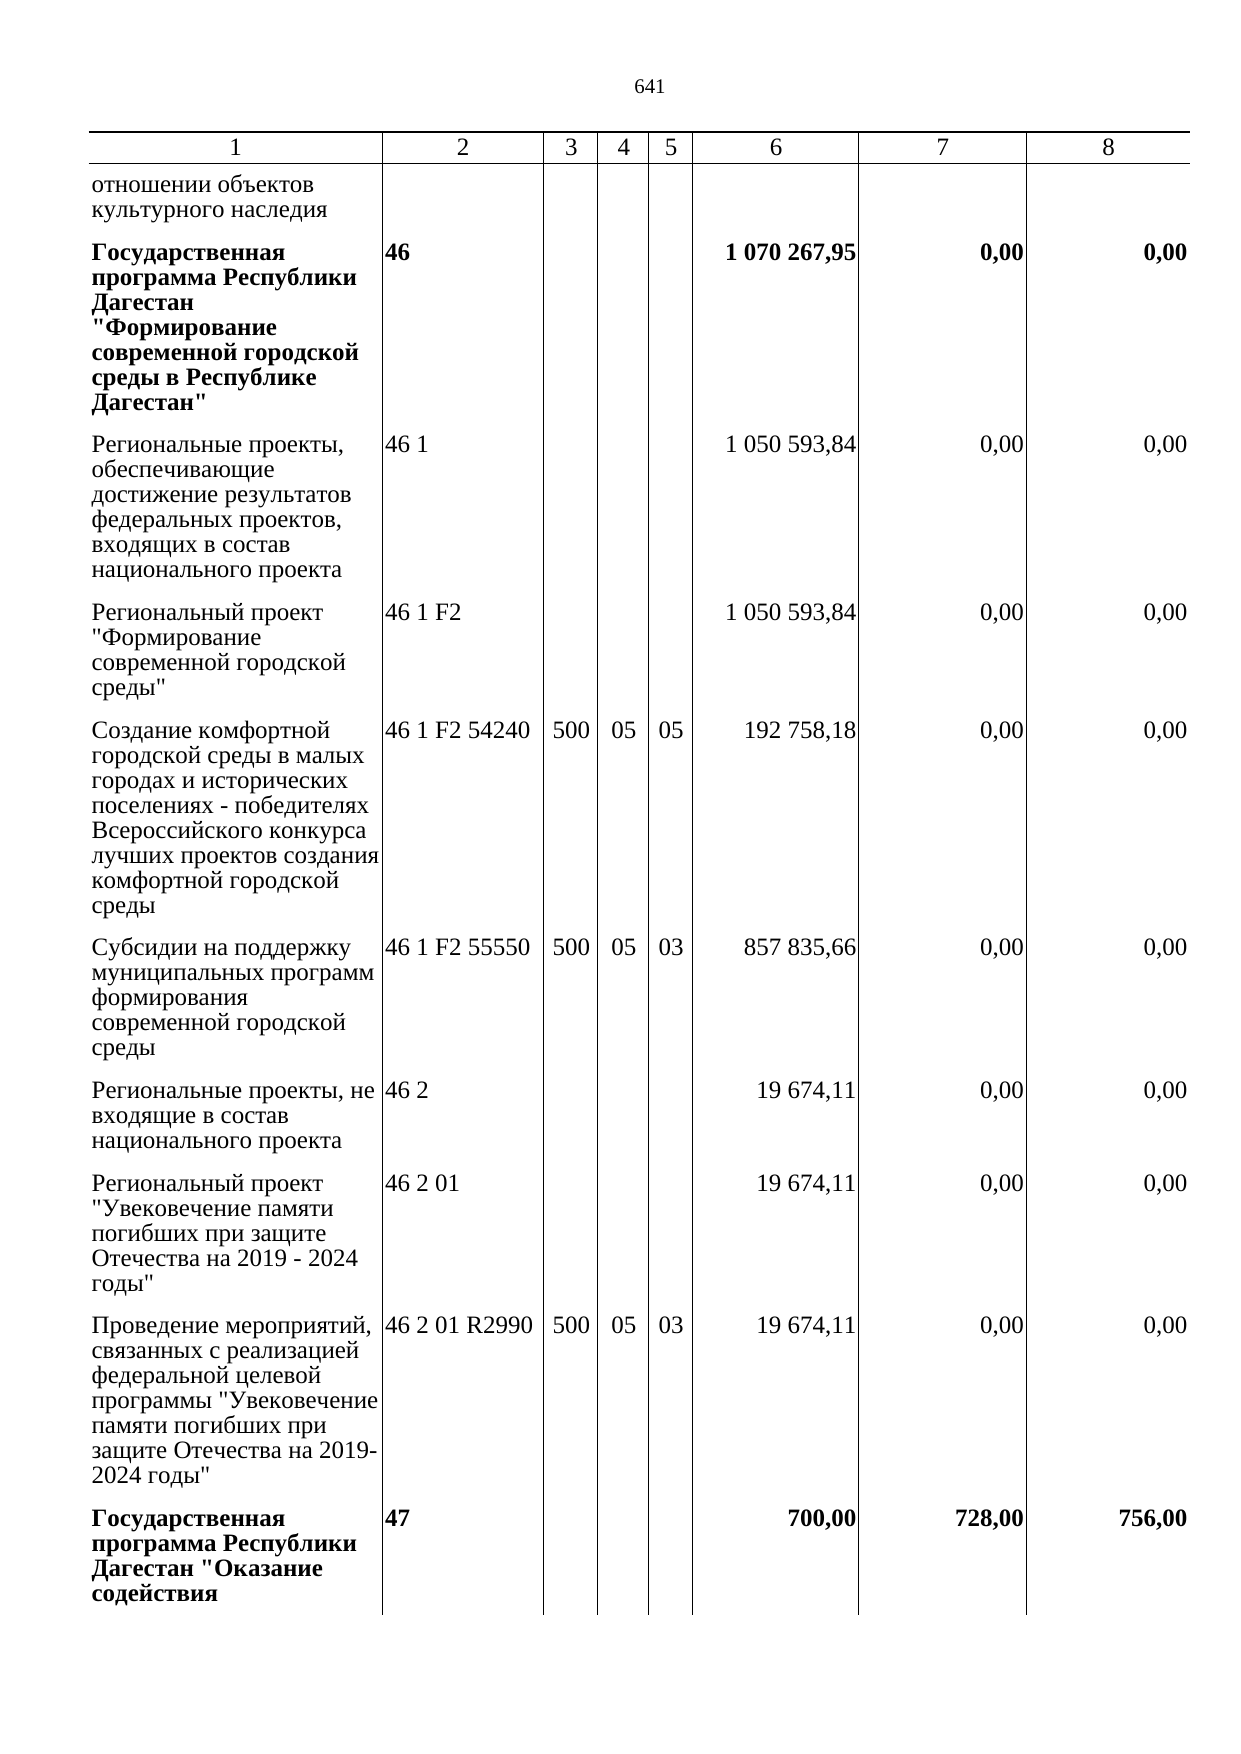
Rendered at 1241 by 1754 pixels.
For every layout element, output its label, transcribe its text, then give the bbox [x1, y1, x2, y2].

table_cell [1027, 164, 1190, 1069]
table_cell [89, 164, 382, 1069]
table_header 2 [383, 133, 543, 163]
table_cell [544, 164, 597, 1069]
table_header 6 [693, 133, 858, 163]
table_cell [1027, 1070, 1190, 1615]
table_header 1 [89, 133, 382, 163]
table_header 8 [1027, 133, 1190, 163]
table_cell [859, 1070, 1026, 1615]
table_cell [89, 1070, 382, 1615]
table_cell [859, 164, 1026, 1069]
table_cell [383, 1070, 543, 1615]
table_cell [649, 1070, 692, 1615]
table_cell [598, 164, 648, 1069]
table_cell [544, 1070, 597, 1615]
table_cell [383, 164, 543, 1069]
table_header 5 [649, 133, 692, 163]
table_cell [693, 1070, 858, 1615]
table_header 4 [598, 133, 648, 163]
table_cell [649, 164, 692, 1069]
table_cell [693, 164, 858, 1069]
table_header 7 [859, 133, 1026, 163]
table_header 3 [544, 133, 597, 163]
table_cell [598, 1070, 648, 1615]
